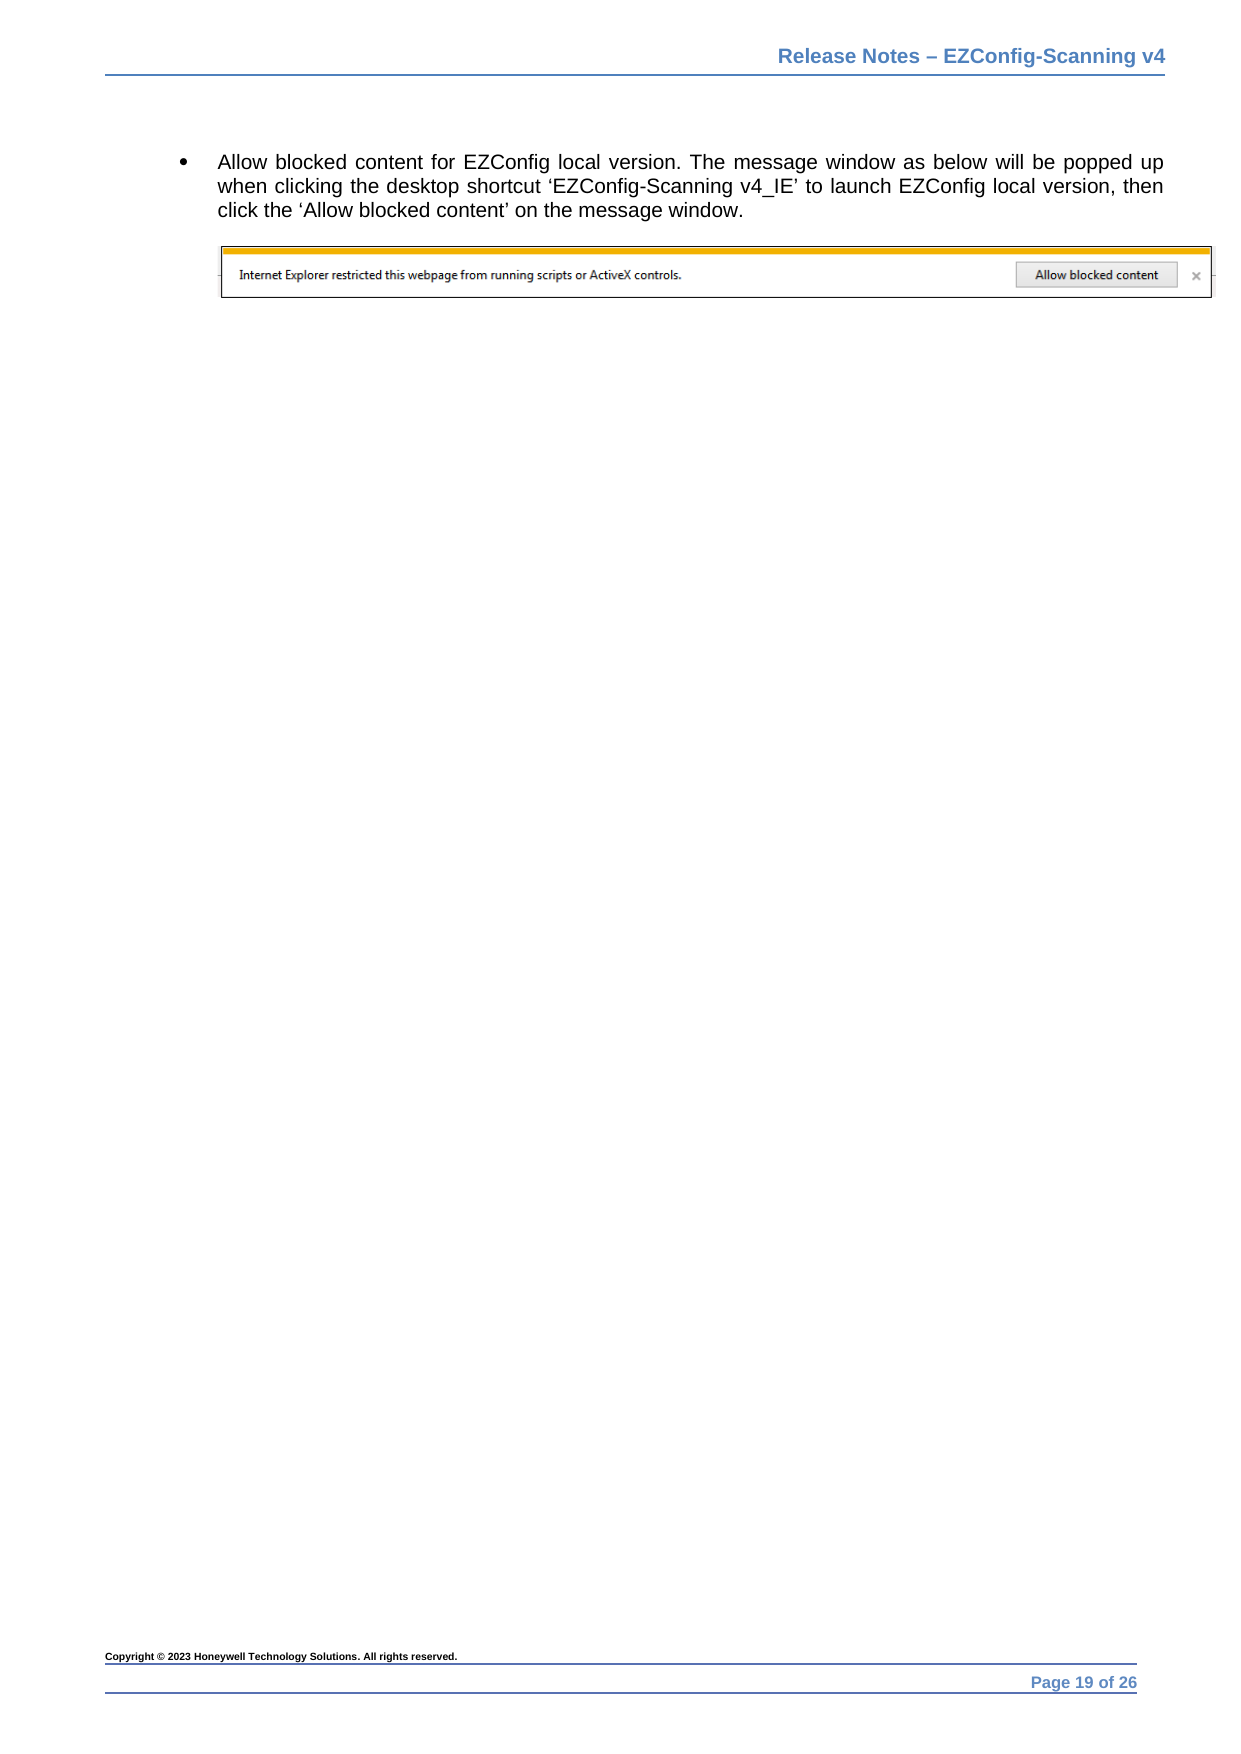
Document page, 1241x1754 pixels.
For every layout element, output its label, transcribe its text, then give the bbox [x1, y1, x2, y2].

list Allow blocked content for EZConfig local version. The message window as below will be popped up when clicking the desktop shortcut ‘EZConfig-Scanning v4_IE’ to launch EZConfig local version, then click the ‘Allow blocked content’ on the message window. [180, 150, 1165, 222]
picture [217, 246, 1216, 299]
